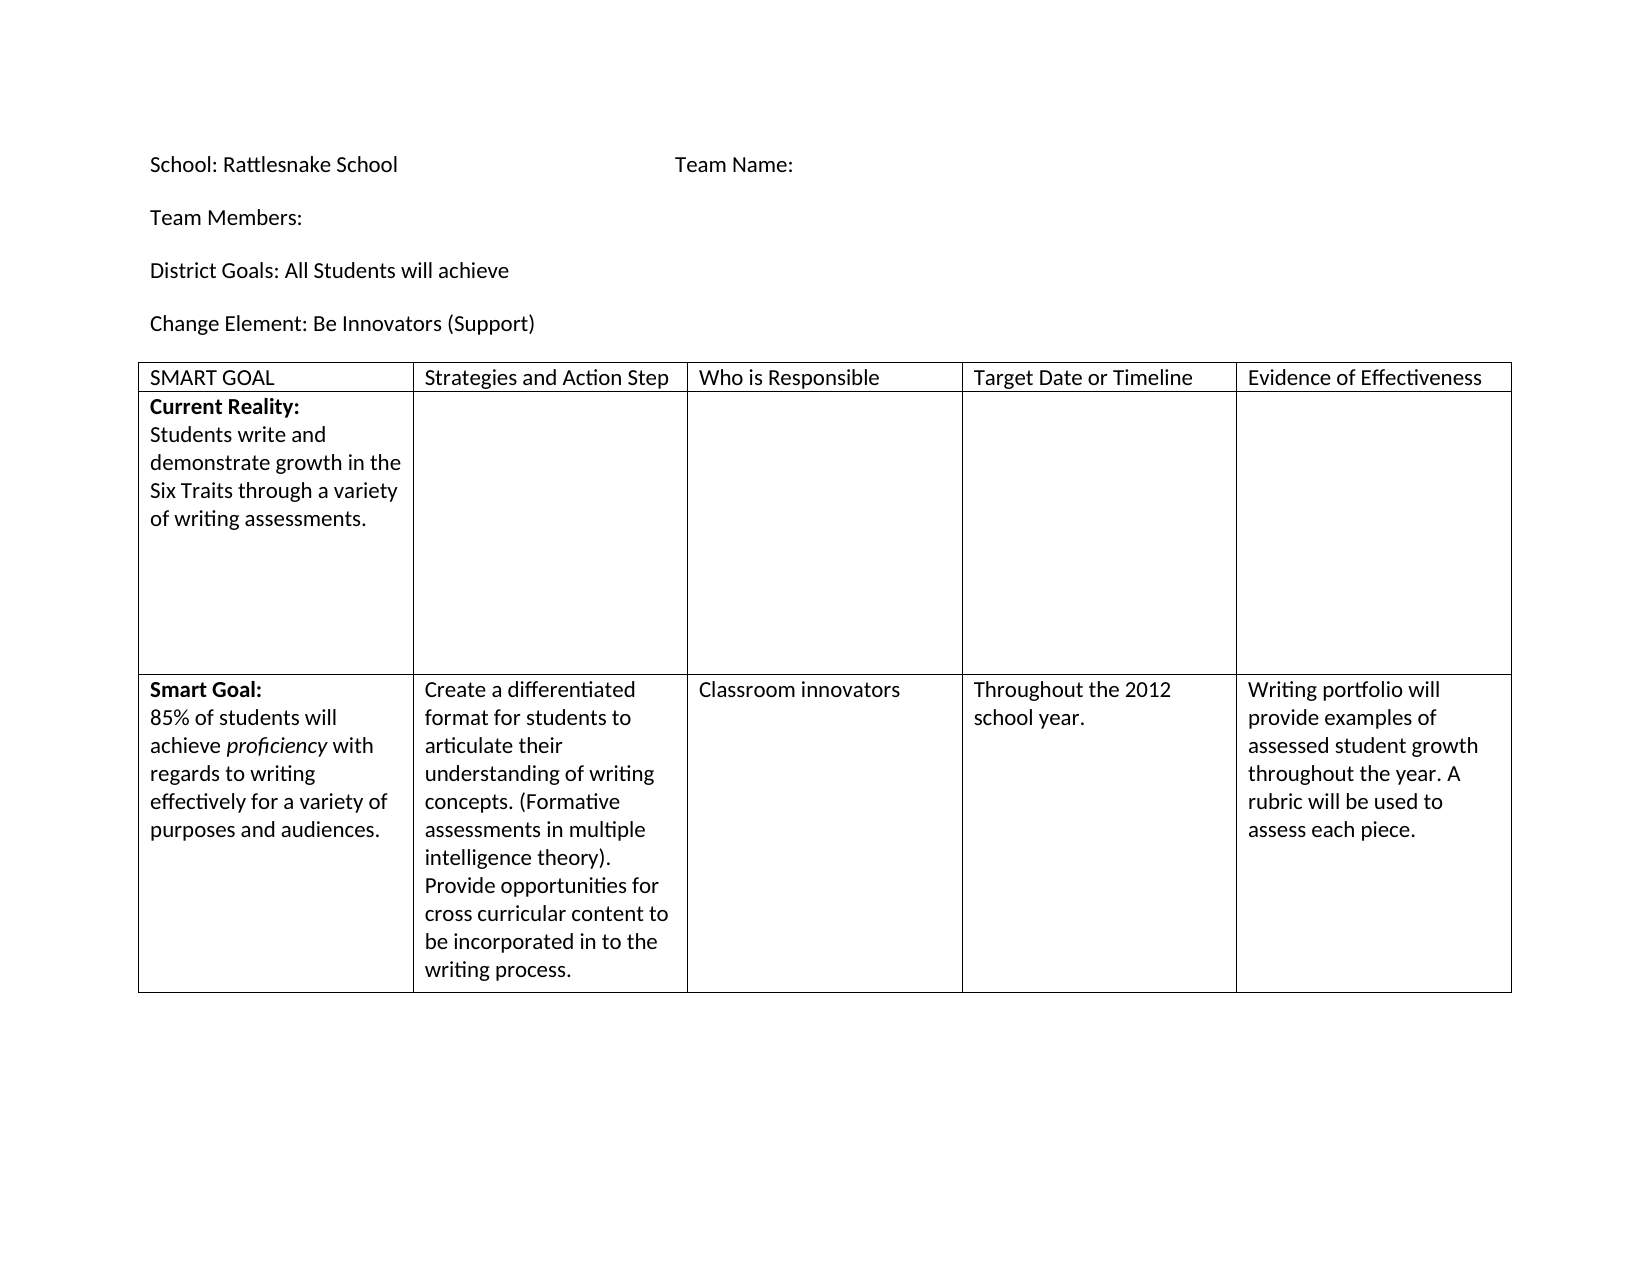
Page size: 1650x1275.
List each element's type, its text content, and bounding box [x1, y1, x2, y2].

table_cell Classroom innovators [688, 675, 962, 992]
table_cell Writing portfolio will provide examples of assessed student growth throughout the year. A rubric will be used to assess each piece. [1237, 675, 1511, 992]
table_header Target Date or Timeline [963, 363, 1236, 391]
table_header Strategies and Action Step [414, 363, 687, 391]
table_cell [688, 392, 962, 674]
table_cell Create a differentiated format for students to articulate their understanding of writing concepts. (Formative assessments in multiple intelligence theory). Provide opportunities for cross curricular content to be incorporated in to the writing process. [414, 675, 687, 992]
table_cell Smart Goal: 85% of students will achieve proficiency with regards to writing effectively for a variety of purposes and audiences. [139, 675, 413, 992]
table_header Evidence of Effectiveness [1237, 363, 1511, 391]
table_header Who is Responsible [688, 363, 962, 391]
table_cell [1237, 392, 1511, 674]
text District Goals: All Students will achieve [150, 256, 1500, 284]
text Change Element: Be Innovators (Support) [150, 309, 1500, 337]
table_cell Throughout the 2012 school year. [963, 675, 1236, 992]
table_cell Current Reality: Students write and demonstrate growth in the Six Traits through a variety of writing assessments. [139, 392, 413, 674]
table_cell [963, 392, 1236, 674]
table_cell [414, 392, 687, 674]
text Team Members: [150, 203, 1500, 231]
text School: Rattlesnake School Team Name: [150, 150, 1500, 178]
table_header SMART GOAL [139, 363, 413, 391]
